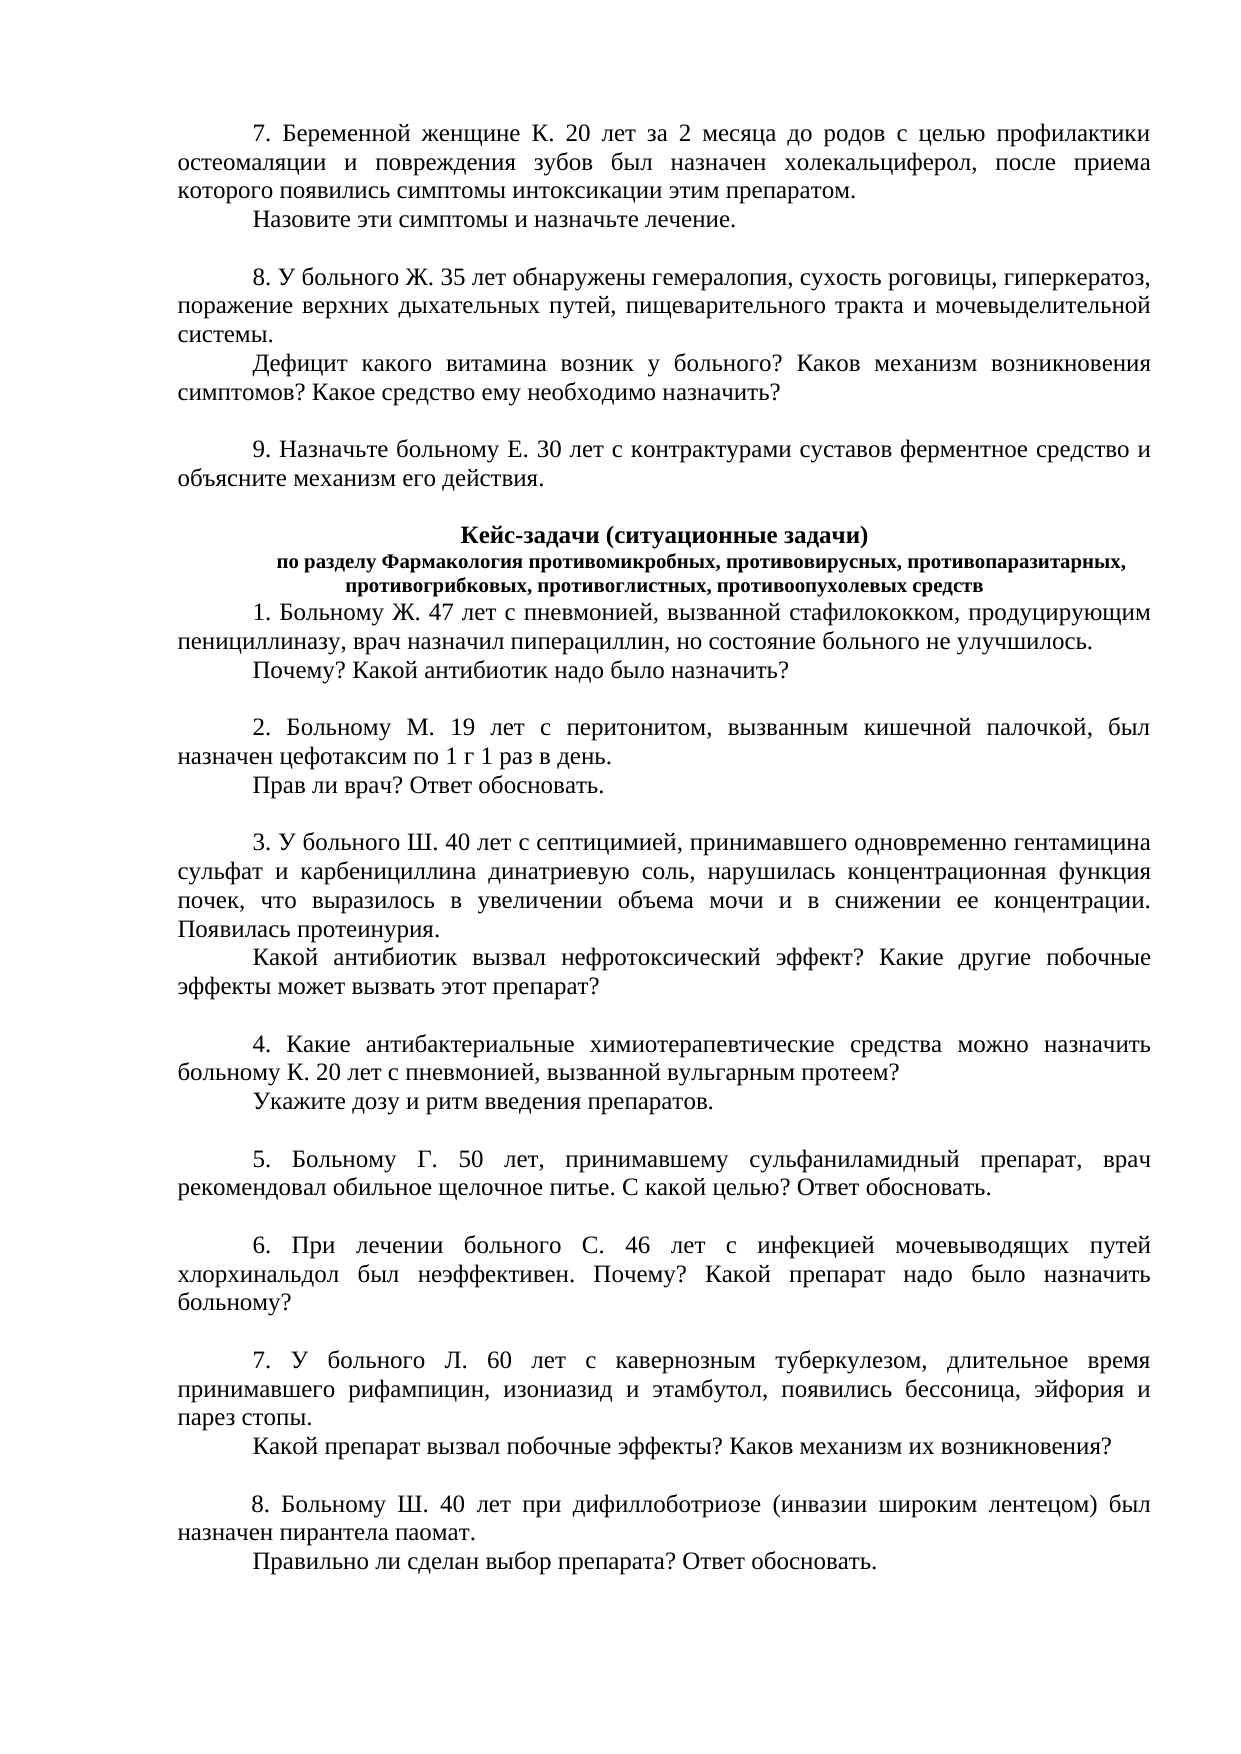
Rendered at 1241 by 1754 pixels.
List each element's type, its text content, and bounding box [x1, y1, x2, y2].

text 9. Назначьте больному Е. 30 лет с контрактурами суставов ферментное средство и объясните механизм его действия. [177, 434, 1152, 492]
text 2. Больному М. 19 лет с перитонитом, вызванным кишечной палочкой, был назначен цефотаксим по 1 г 1 раз в день. [177, 712, 1152, 770]
text Кейс-задачи (ситуационные задачи) [177, 521, 1152, 549]
text 4. Какие антибактериальные химиотерапевтические средства можно назначить больному К. 20 лет с пневмонией, вызванной вульгарным протеем? [177, 1029, 1152, 1086]
text 5. Больному Г. 50 лет, принимавшему сульфаниламидный препарат, врач рекомендовал обильное щелочное питье. С какой целью? Ответ обосновать. [177, 1144, 1152, 1201]
text 3. У больного Ш. 40 лет с септицимией, принимавшего одновременно гентамицина сульфат и карбенициллина динатриевую соль, нарушилась концентрационная функция почек, что выразилось в увеличении объема мочи и в снижении ее концентрации. Появилась протеинурия. [177, 827, 1152, 942]
text 8. У больного Ж. 35 лет обнаружены гемералопия, сухость роговицы, гиперкератоз, поражение верхних дыхательных путей, пищеварительного тракта и мочевыделительной системы. [177, 262, 1152, 348]
text Укажите дозу и ритм введения препаратов. [177, 1086, 1152, 1115]
text 1. Больному Ж. 47 лет с пневмонией, вызванной стафилококком, продуцирующим пенициллиназу, врач назначил пиперациллин, но состояние больного не улучшилось. [177, 597, 1152, 655]
text 8. Больному Ш. 40 лет при дифиллоботриозе (инвазии широким лентецом) был назначен пирантела паомат. [177, 1489, 1152, 1546]
text Почему? Какой антибиотик надо было назначить? [177, 655, 1152, 684]
text 6. При лечении больного С. 46 лет с инфекцией мочевыводящих путей хлорхинальдол был неэффективен. Почему? Какой препарат надо было назначить больному? [177, 1230, 1152, 1316]
text Правильно ли сделан выбор препарата? Ответ обосновать. [177, 1546, 1152, 1575]
text Дефицит какого витамина возник у больного? Каков механизм возникновения симптомов? Какое средство ему необходимо назначить? [177, 348, 1152, 406]
text Какой препарат вызвал побочные эффекты? Каков механизм их возникновения? [177, 1431, 1152, 1460]
text 7. У больного Л. 60 лет с кавернозным туберкулезом, длительное время принимавшего рифампицин, изониазид и этамбутол, появились бессоница, эйфория и парез стопы. [177, 1345, 1152, 1431]
text 7. Беременной женщине К. 20 лет за 2 месяца до родов с целью профилактики остеомаляции и повреждения зубов был назначен холекальциферол, после приема которого появились симптомы интоксикации этим препаратом. [177, 118, 1152, 204]
text Назовите эти симптомы и назначьте лечение. [177, 204, 1152, 233]
text Прав ли врач? Ответ обосновать. [177, 770, 1152, 799]
text Какой антибиотик вызвал нефротоксический эффект? Какие другие побочные эффекты может вызвать этот препарат? [177, 942, 1152, 1000]
text по разделу Фармакология противомикробных, противовирусных, противопаразитарных, противогрибковых, противоглистных, противоопухолевых средств [177, 549, 1152, 597]
